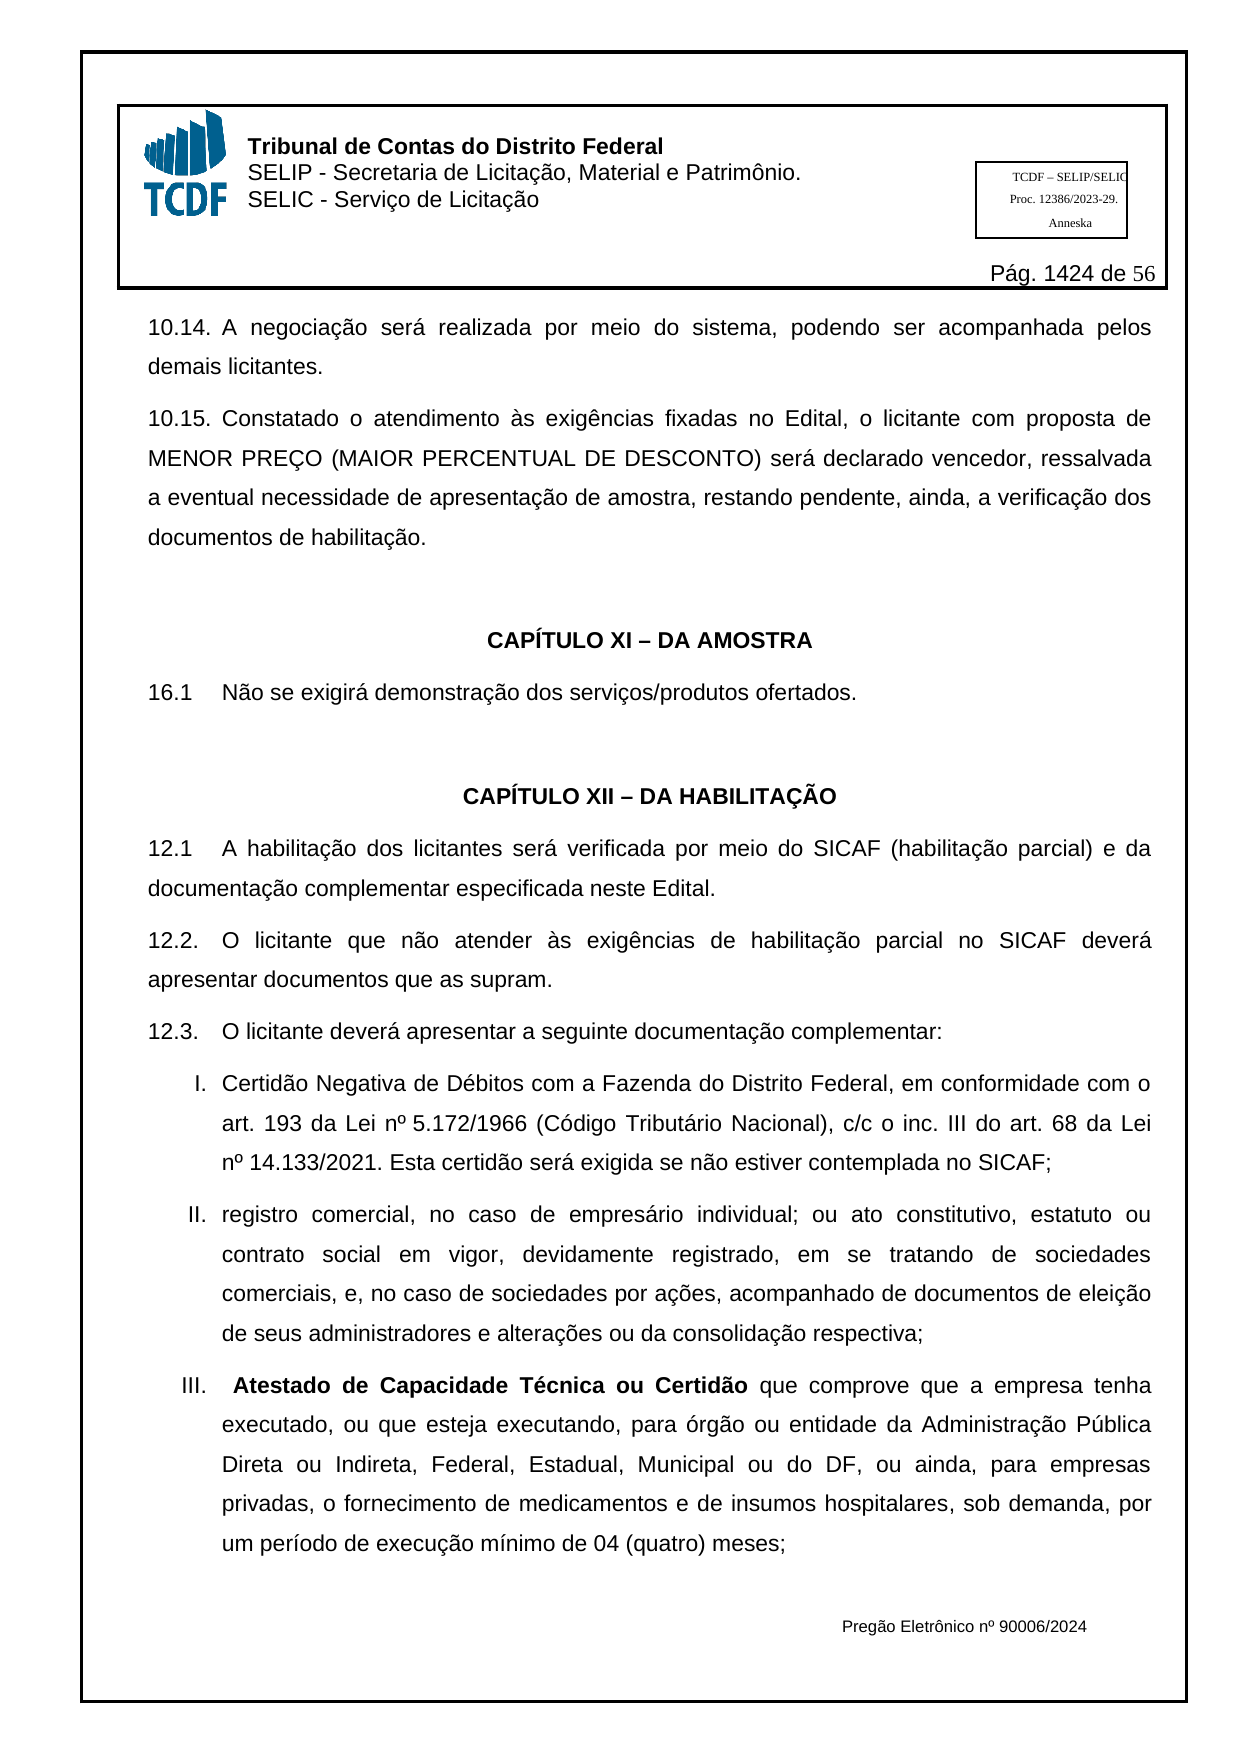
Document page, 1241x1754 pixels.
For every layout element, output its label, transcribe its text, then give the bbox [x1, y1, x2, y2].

text 12.1 A habilitação dos licitantes será verificada por meio do SICAF (habilitação parcial) e da documentação complementar especificada neste Edital. [148, 835, 1152, 901]
text 10.15. Constatado o atendimento às exigências fixadas no Edital, o licitante com proposta de MENOR PREÇO (MAIOR PERCENTUAL DE DESCONTO) será declarado vencedor, ressalvada a eventual necessidade de apresentação de amostra, restando pendente, ainda, a verificação dos documentos de habilitação. [148, 405, 1152, 550]
text CAPÍTULO XII – DA HABILITAÇÃO [148, 783, 1152, 810]
text 12.3. O licitante deverá apresentar a seguinte documentação complementar: [148, 1018, 1152, 1044]
text CAPÍTULO XI – DA AMOSTRA [148, 627, 1152, 654]
picture [129, 107, 241, 218]
text 10.14. A negociação será realizada por meio do sistema, podendo ser acompanhada pelos demais licitantes. [148, 313, 1152, 379]
list Certidão Negativa de Débitos com a Fazenda do Distrito Federal, em conformidade com o art. 193 da Lei nº 5.172/1966 (Código Tributário Nacional), c/c o inc. III do art. 68 da Lei nº 14.133/2021. Esta certidão será exigida se não estiver contemplada no SICAF; [207, 1070, 1152, 1176]
text 12.2. O licitante que não atender às exigências de habilitação parcial no SICAF deverá apresentar documentos que as supram. [148, 927, 1152, 993]
text 16.1 Não se exigirá demonstração dos serviços/produtos ofertados. [148, 679, 1152, 706]
list Atestado de Capacidade Técnica ou Certidão que comprove que a empresa tenha executado, ou que esteja executando, para órgão ou entidade da Administração Pública Direta ou Indireta, Federal, Estadual, Municipal ou do DF, ou ainda, para empresas privadas, o fornecimento de medicamentos e de insumos hospitalares, sob demanda, por um período de execução mínimo de 04 (quatro) meses; [207, 1372, 1152, 1556]
list registro comercial, no caso de empresário individual; ou ato constitutivo, estatuto ou contrato social em vigor, devidamente registrado, em se tratando de sociedades comerciais, e, no caso de sociedades por ações, acompanhado de documentos de eleição de seus administradores e alterações ou da consolidação respectiva; [207, 1201, 1152, 1346]
